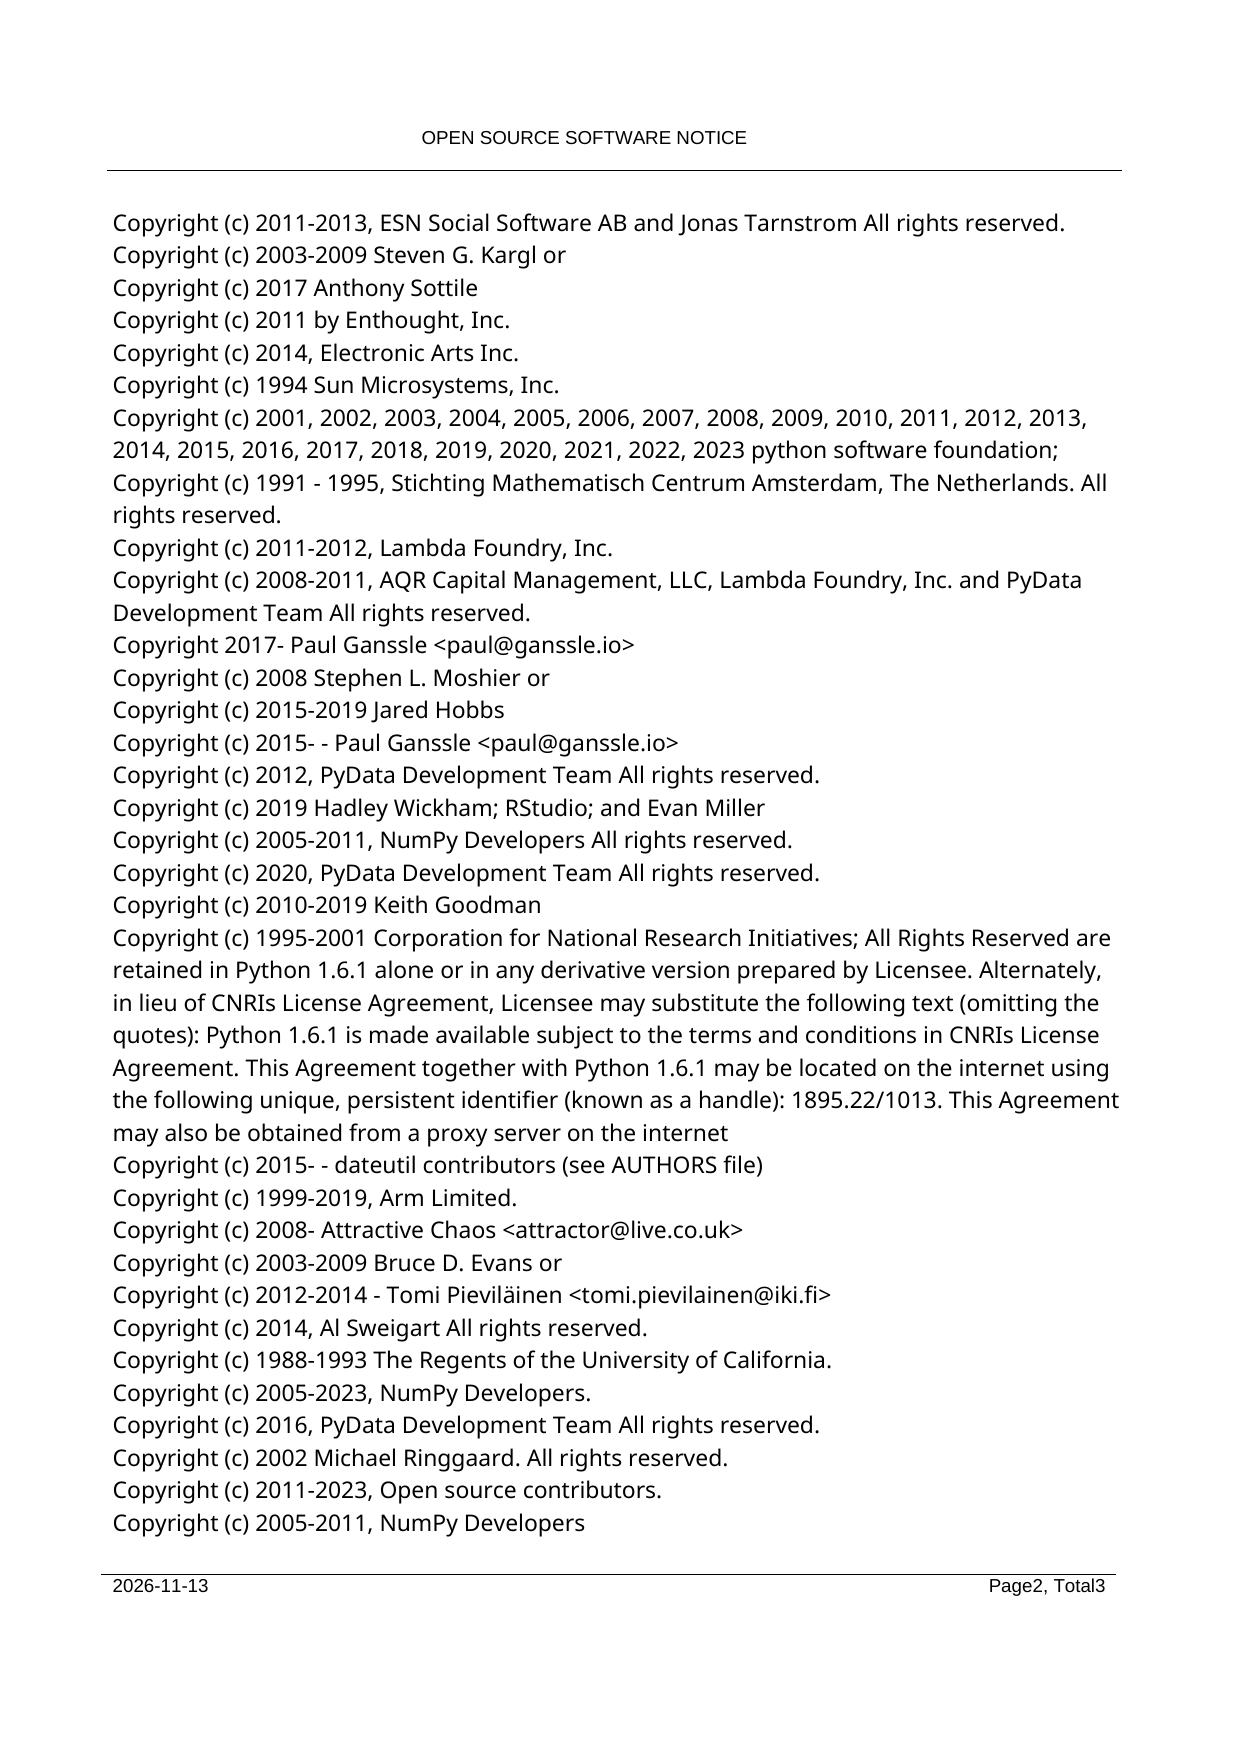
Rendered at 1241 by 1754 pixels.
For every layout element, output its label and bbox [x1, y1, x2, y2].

text [112, 206, 1128, 1571]
